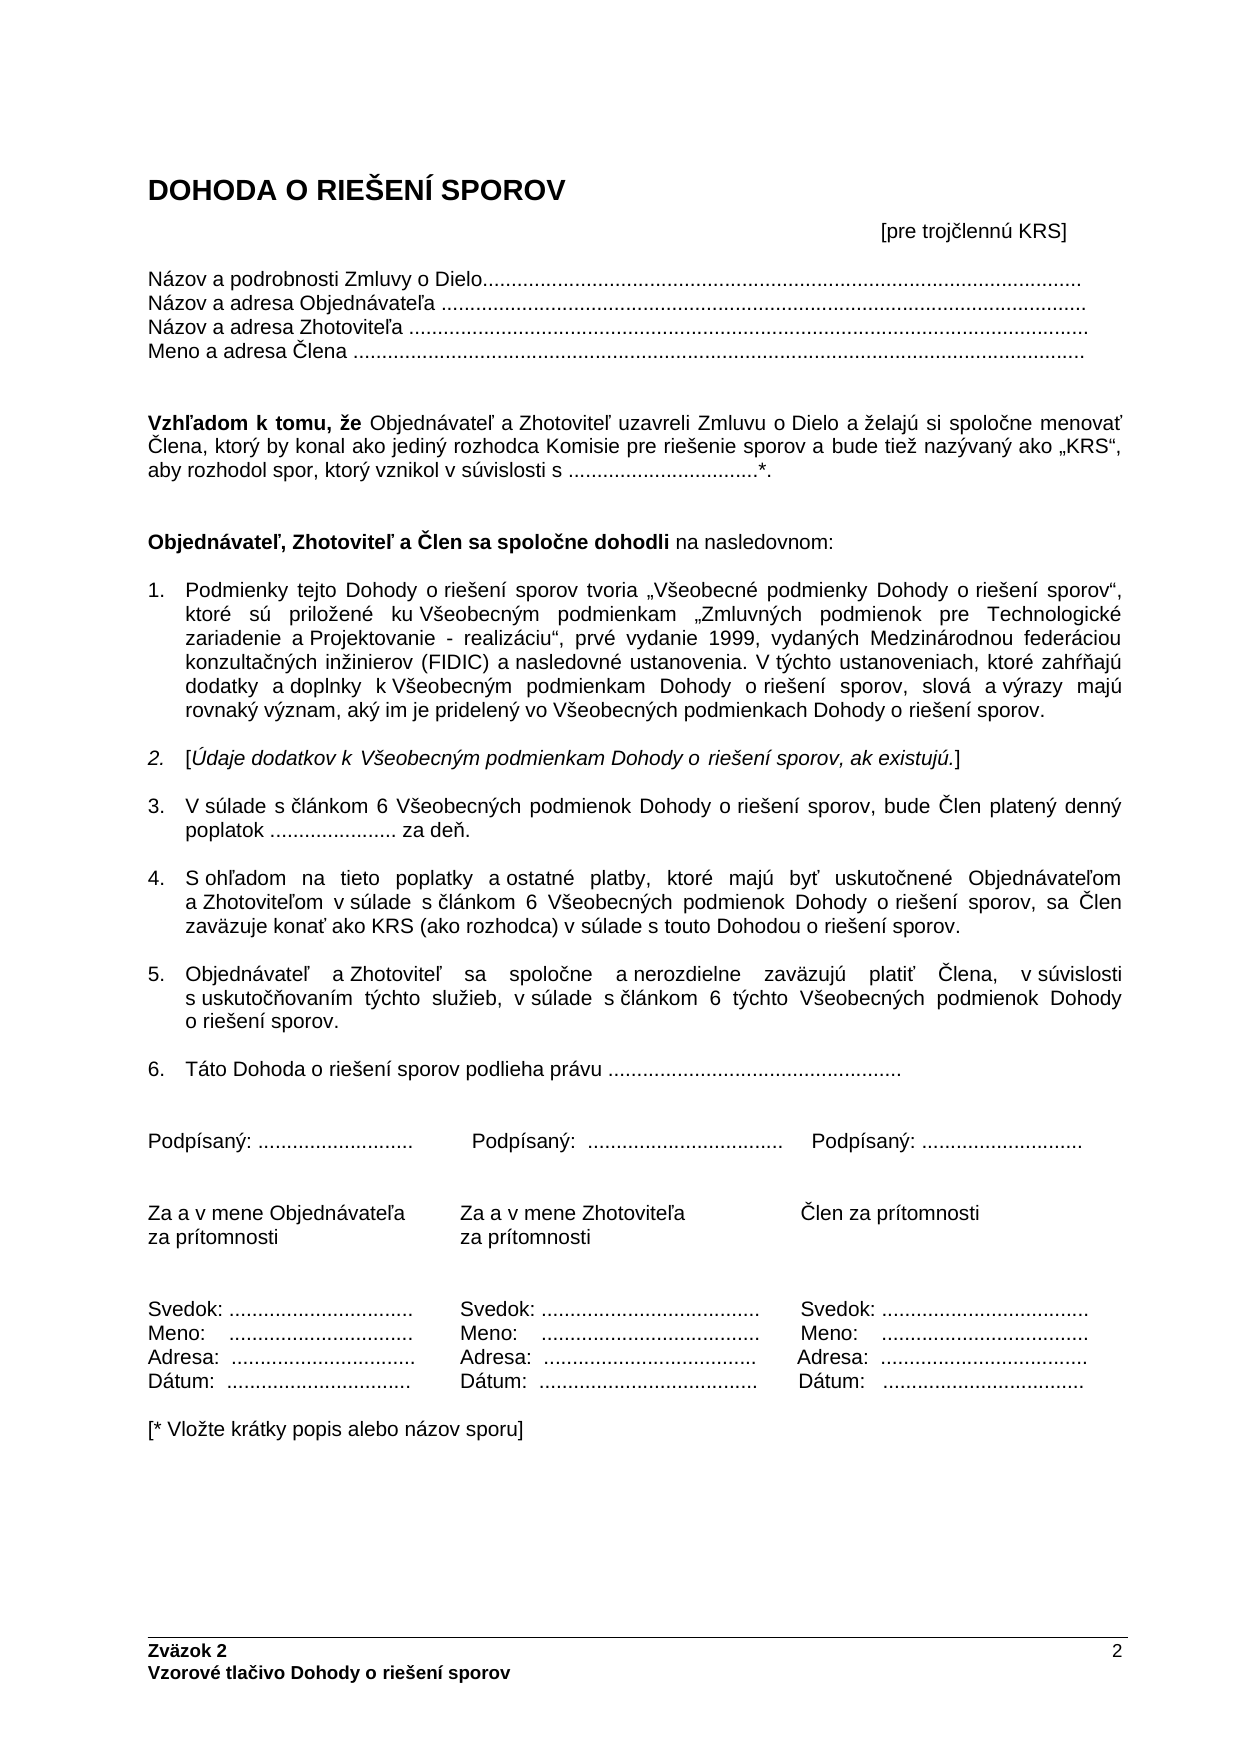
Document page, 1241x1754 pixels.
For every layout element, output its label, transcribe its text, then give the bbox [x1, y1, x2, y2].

text Svedok: ................................ Svedok: ...................................... Svedok: .................................... [148, 1297, 1122, 1321]
text Adresa: ................................ Adresa: ..................................... Adresa: .................................... [148, 1345, 1122, 1369]
text Podpísaný: ........................... Podpísaný: .................................. Podpísaný: ............................ [148, 1129, 1122, 1153]
text [pre trojčlennú KRS] [148, 219, 1122, 243]
list Táto Dohoda o riešení sporov podlieha právu ................................................... [148, 1057, 1122, 1081]
list Objednávateľ a Zhotoviteľ sa spoločne a nerozdielne zaväzujú platiť Člena, v súvislosti s uskutočňovaním týchto služieb, v súlade s článkom 6 týchto Všeobecných podmienok Dohody o riešení sporov. [148, 961, 1122, 1033]
text Názov a adresa Zhotoviteľa ...................................................................................................................... [148, 314, 1122, 338]
text Za a v mene Objednávateľa Za a v mene Zhotoviteľa Člen za prítomnosti [148, 1201, 1122, 1225]
list S ohľadom na tieto poplatky a ostatné platby, ktoré majú byť uskutočnené Objednávateľom a Zhotoviteľom v súlade s článkom 6 Všeobecných podmienok Dohody o riešení sporov, sa Člen zaväzuje konať ako KRS (ako rozhodca) v súlade s touto Dohodou o riešení sporov. [148, 866, 1122, 937]
text Dátum: ................................ Dátum: ...................................... Dátum: ................................... [148, 1369, 1122, 1393]
text Meno: ................................ Meno: ...................................... Meno: .................................... [148, 1321, 1122, 1345]
text Meno a adresa Člena ............................................................................................................................... [148, 338, 1122, 362]
list V súlade s článkom 6 Všeobecných podmienok Dohody o riešení sporov, bude Člen platený denný poplatok ...................... za deň. [148, 794, 1122, 842]
text Názov a podrobnosti Zmluvy o Dielo........................................................................................................ [148, 267, 1122, 291]
subtitle DOHODA O RIEŠENÍ SPOROV [148, 173, 1122, 206]
list Podmienky tejto Dohody o riešení sporov tvoria „Všeobecné podmienky Dohody o riešení sporov“, ktoré sú priložené ku Všeobecným podmienkam „Zmluvných podmienok pre Technologické zariadenie a Projektovanie - realizáciu“, prvé vydanie 1999, vydaných Medzinárodnou federáciou konzultačných inžinierov (FIDIC) a nasledovné ustanovenia. V týchto ustanoveniach, ktoré zahŕňajú dodatky a doplnky k Všeobecným podmienkam Dohody o riešení sporov, slová a výrazy majú rovnaký význam, aký im je pridelený vo Všeobecných podmienkach Dohody o riešení sporov. [148, 578, 1122, 722]
text Názov a adresa Objednávateľa ................................................................................................................ [148, 291, 1122, 314]
text za prítomnosti za prítomnosti [148, 1225, 1122, 1249]
text Objednávateľ, Zhotoviteľ a Člen sa spoločne dohodli na nasledovnom: [148, 530, 1122, 554]
list [Údaje dodatkov k Všeobecným podmienkam Dohody o riešení sporov, ak existujú.] [148, 746, 1122, 770]
text [* Vložte krátky popis alebo názov sporu] [148, 1417, 1122, 1441]
text Vzhľadom k tomu, že Objednávateľ a Zhotoviteľ uzavreli Zmluvu o Dielo a želajú si spoločne menovať Člena, ktorý by konal ako jediný rozhodca Komisie pre riešenie sporov a bude tiež nazývaný ako „KRS“, aby rozhodol spor, ktorý vznikol v súvislosti s .................................*. [148, 410, 1122, 482]
